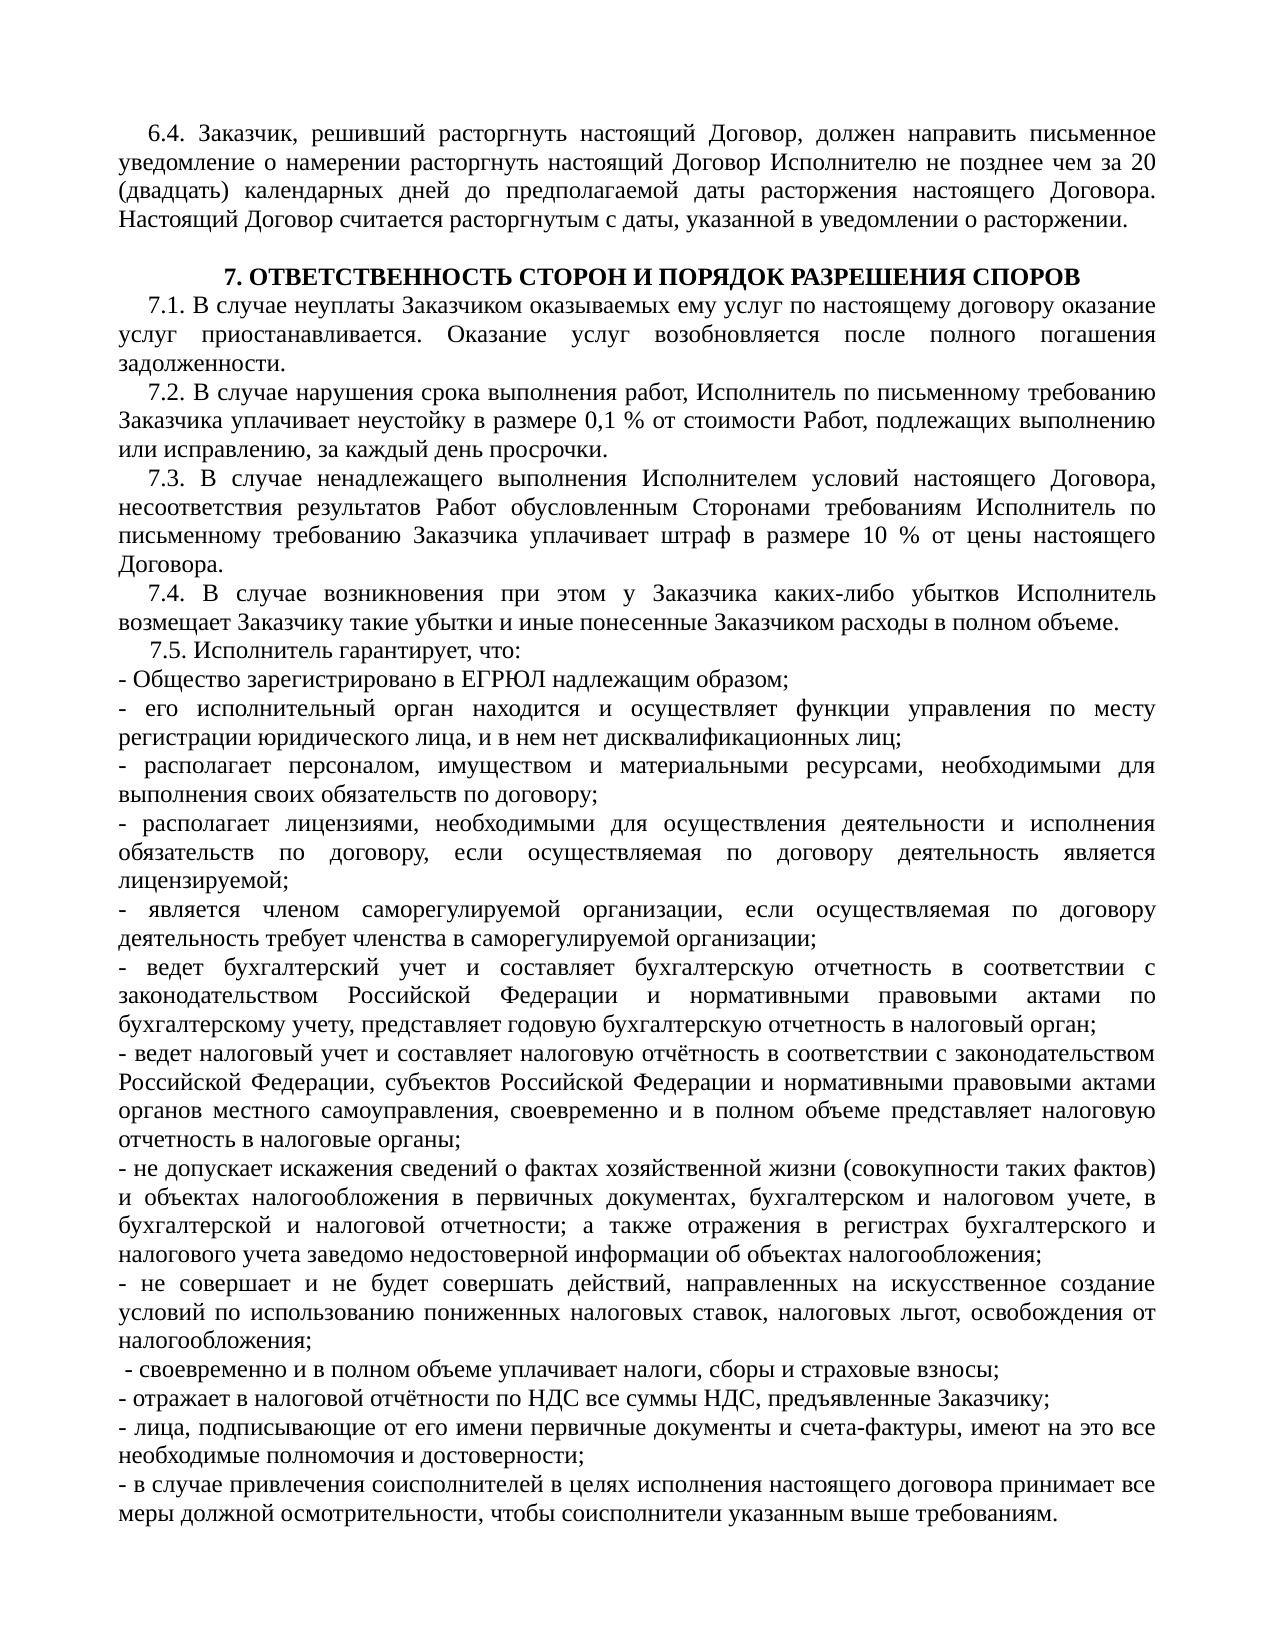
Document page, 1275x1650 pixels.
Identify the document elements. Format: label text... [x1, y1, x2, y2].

text - не допускает искажения сведений о фактах хозяйственной жизни (совокупности таких фактов) и объектах налогообложения в первичных документах, бухгалтерском и налоговом учете, в бухгалтерской и налоговой отчетности; а также отражения в регистрах бухгалтерского и налогового учета заведомо недостоверной информации об объектах налогообложения; [118, 1153, 1157, 1268]
text 7.2. В случае нарушения срока выполнения работ, Исполнитель по письменному требованию Заказчика уплачивает неустойку в размере 0,1 % от стоимости Работ, подлежащих выполнению или исправлению, за каждый день просрочки. [118, 377, 1157, 463]
text - лица, подписывающие от его имени первичные документы и счета-фактуры, имеют на это все необходимые полномочия и достоверности; [118, 1412, 1157, 1469]
text - Общество зарегистрировано в ЕГРЮЛ надлежащим образом; [118, 664, 1157, 693]
text 6.4. Заказчик, решивший расторгнуть настоящий Договор, должен направить письменное уведомление о намерении расторгнуть настоящий Договор Исполнителю не позднее чем за 20 (двадцать) календарных дней до предполагаемой даты расторжения настоящего Договора. Настоящий Договор считается расторгнутым с даты, указанной в уведомлении о расторжении. [118, 118, 1157, 233]
text - не совершает и не будет совершать действий, направленных на искусственное создание условий по использованию пониженных налоговых ставок, налоговых льгот, освобождения от налогообложения; [118, 1268, 1157, 1354]
text 7.1. B случае неуплаты Заказчиком оказываемых ему услуг по настоящему договору оказание услуг приостанавливается. Оказание услуг возобновляется после полного погашения задолженности. [118, 291, 1157, 377]
text - располагает персоналом, имуществом и материальными ресурсами, необходимыми для выполнения своих обязательств по договору; [118, 751, 1157, 808]
text 7. ОТВЕТСТВЕННОСТЬ СТОРОН И ПОРЯДОК РАЗРЕШЕНИЯ СПОРОВ [118, 262, 1157, 291]
text 7.4. В случае возникновения при этом у Заказчика каких-либо убытков Исполнитель возмещает Заказчику такие убытки и иные понесенные Заказчиком расходы в полном объеме. [118, 578, 1157, 636]
text 7.3. В случае ненадлежащего выполнения Исполнителем условий настоящего Договора, несоответствия результатов Работ обусловленным Сторонами требованиям Исполнитель по письменному требованию Заказчика уплачивает штраф в размере 10 % от цены настоящего Договора. [118, 463, 1157, 578]
text - его исполнительный орган находится и осуществляет функции управления по месту регистрации юридического лица, и в нем нет дисквалификационных лиц; [118, 693, 1157, 751]
text - в случае привлечения соисполнителей в целях исполнения настоящего договора принимает все меры должной осмотрительности, чтобы соисполнители указанным выше требованиям. [118, 1469, 1157, 1527]
text - располагает лицензиями, необходимыми для осуществления деятельности и исполнения обязательств по договору, если осуществляемая по договору деятельность является лицензируемой; [118, 808, 1157, 894]
text - своевременно и в полном объеме уплачивает налоги, сборы и страховые взносы; [118, 1354, 1157, 1383]
text - является членом саморегулируемой организации, если осуществляемая по договору деятельность требует членства в саморегулируемой организации; [118, 894, 1157, 952]
text 7.5. Исполнитель гарантирует, что: [118, 636, 1157, 664]
text - ведет налоговый учет и составляет налоговую отчётность в соответствии с законодательством Российской Федерации, субъектов Российской Федерации и нормативными правовыми актами органов местного самоуправления, своевременно и в полном объеме представляет налоговую отчетность в налоговые органы; [118, 1038, 1157, 1153]
text - ведет бухгалтерский учет и составляет бухгалтерскую отчетность в соответствии с законодательством Российской Федерации и нормативными правовыми актами по бухгалтерскому учету, представляет годовую бухгалтерскую отчетность в налоговый орган; [118, 952, 1157, 1038]
text - отражает в налоговой отчётности по НДС все суммы НДС, предъявленные Заказчику; [118, 1383, 1157, 1412]
